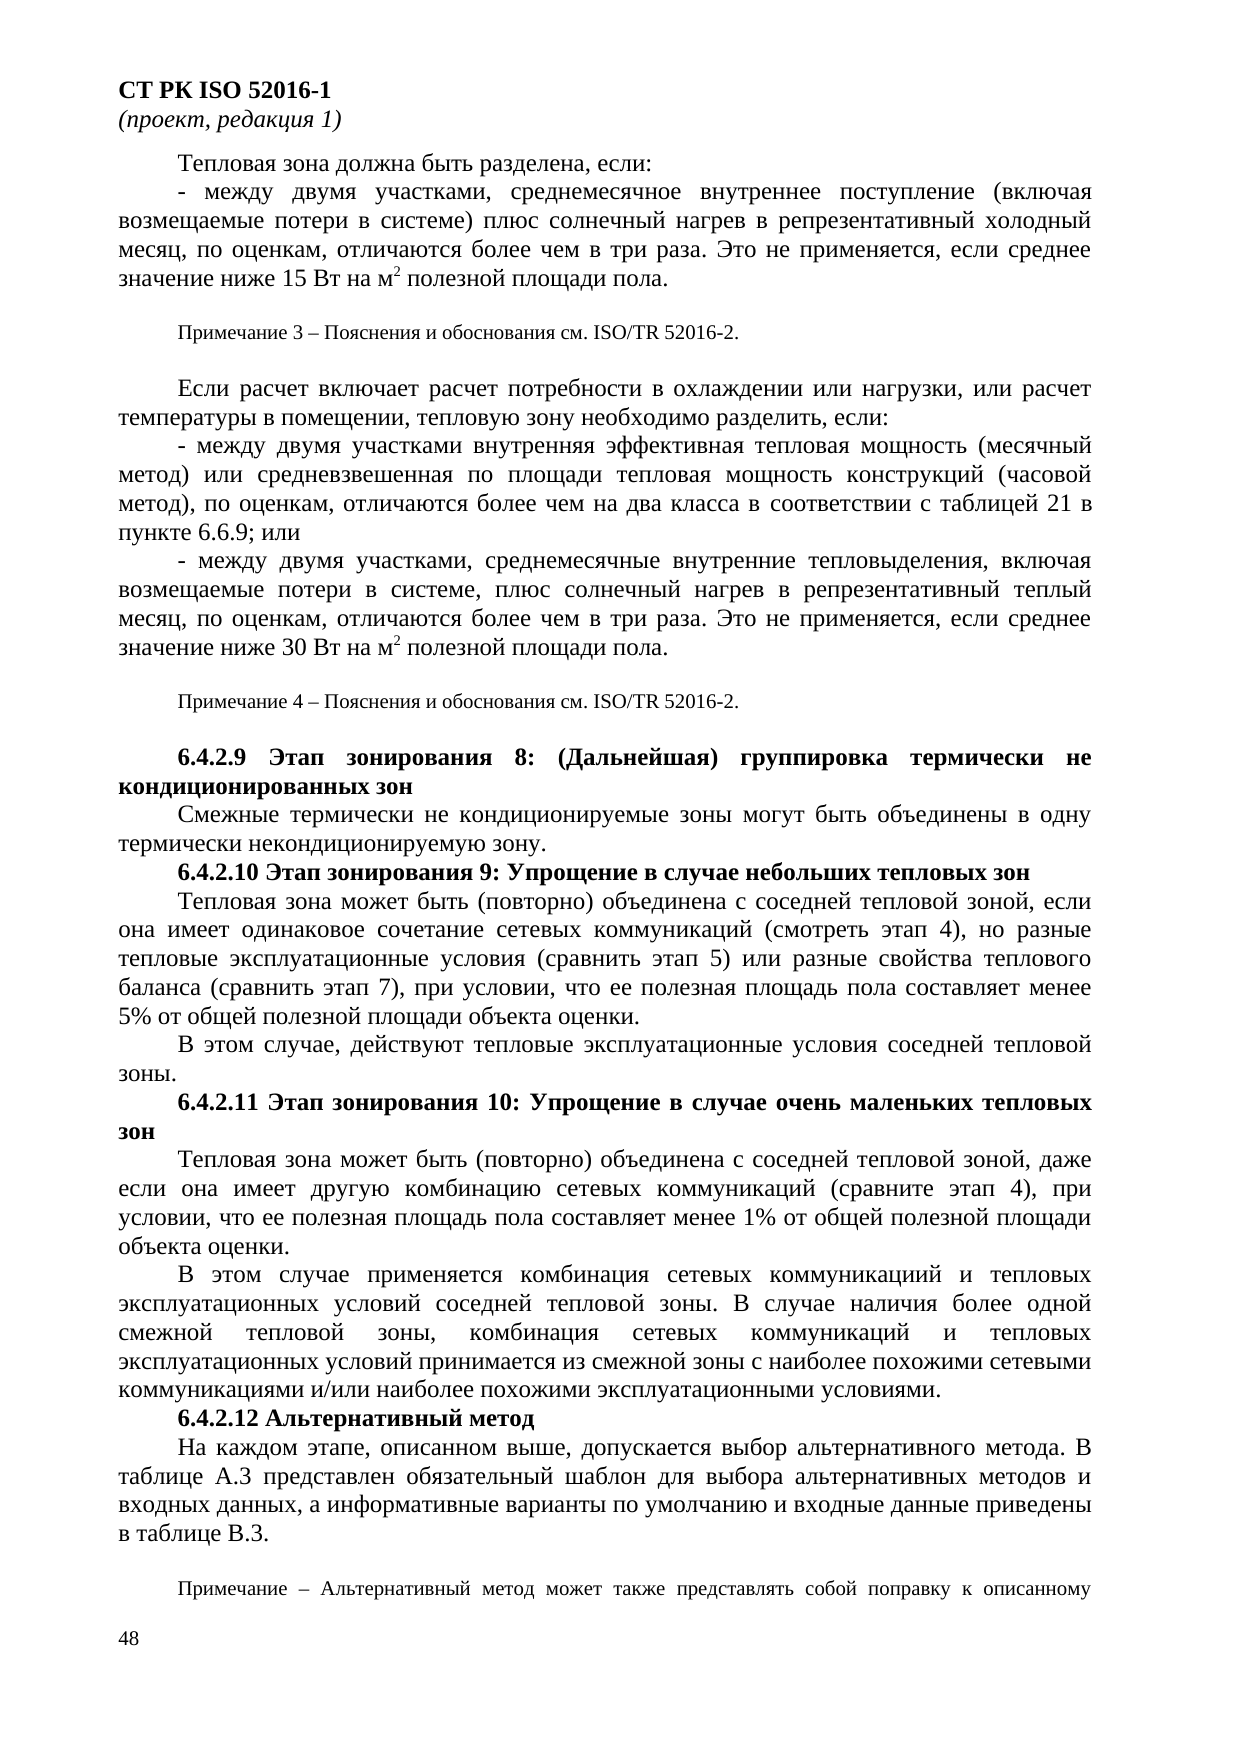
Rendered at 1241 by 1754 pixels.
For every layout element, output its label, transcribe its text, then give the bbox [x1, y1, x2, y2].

text Примечание 4 – Пояснения и обоснования см. ISO/TR 52016-2. [118, 689, 1092, 713]
text 6.4.2.12 Альтернативный метод [118, 1403, 1092, 1432]
text 6.4.2.9 Этап зонирования 8: (Дальнейшая) группировка термически не кондиционированных зон [118, 742, 1092, 799]
text Смежные термически не кондиционируемые зоны могут быть объединены в одну термически некондиционируемую зону. [118, 799, 1092, 857]
text 6.4.2.11 Этап зонирования 10: Упрощение в случае очень маленьких тепловых зон [118, 1087, 1092, 1144]
text Примечание – Альтернативный метод может также представлять собой поправку к описанному методу. [118, 1576, 1092, 1600]
text 6.4.2.10 Этап зонирования 9: Упрощение в случае небольших тепловых зон [118, 857, 1092, 886]
text - между двумя участками, среднемесячные внутренние тепловыделения, включая возмещаемые потери в системе, плюс солнечный нагрев в репрезентативный теплый месяц, по оценкам, отличаются более чем в три раза. Это не применяется, если среднее значение ниже 30 Вт на м2 полезной площади пола. [118, 546, 1092, 661]
text На каждом этапе, описанном выше, допускается выбор альтернативного метода. В таблице A.3 представлен обязательный шаблон для выбора альтернативных методов и входных данных, а информативные варианты по умолчанию и входные данные приведены в таблице B.3. [118, 1432, 1092, 1547]
text - между двумя участками внутренняя эффективная тепловая мощность (месячный метод) или средневзвешенная по площади тепловая мощность конструкций (часовой метод), по оценкам, отличаются более чем на два класса в соответствии с таблицей 21 в пункте 6.6.9; или [118, 431, 1092, 546]
text В этом случае, действуют тепловые эксплуатационные условия соседней тепловой зоны. [118, 1029, 1092, 1087]
text Тепловая зона может быть (повторно) объединена с соседней тепловой зоной, даже если она имеет другую комбинацию сетевых коммуникаций (сравните этап 4), при условии, что ее полезная площадь пола составляет менее 1% от общей полезной площади объекта оценки. [118, 1144, 1092, 1259]
text В этом случае применяется комбинация сетевых коммуникациий и тепловых эксплуатационных условий соседней тепловой зоны. В случае наличия более одной смежной тепловой зоны, комбинация сетевых коммуникаций и тепловых эксплуатационных условий принимается из смежной зоны с наиболее похожими сетевыми коммуникациями и/или наиболее похожими эксплуатационными условиями. [118, 1259, 1092, 1403]
text Тепловая зона может быть (повторно) объединена с соседней тепловой зоной, если она имеет одинаковое сочетание сетевых коммуникаций (смотреть этап 4), но разные тепловые эксплуатационные условия (сравнить этап 5) или разные свойства теплового баланса (сравнить этап 7), при условии, что ее полезная площадь пола составляет менее 5% от общей полезной площади объекта оценки. [118, 886, 1092, 1029]
text - между двумя участками, среднемесячное внутреннее поступление (включая возмещаемые потери в системе) плюс солнечный нагрев в репрезентативный холодный месяц, по оценкам, отличаются более чем в три раза. Это не применяется, если среднее значение ниже 15 Вт на м2 полезной площади пола. [118, 176, 1092, 291]
text Тепловая зона должна быть разделена, если: [118, 148, 1092, 176]
text Если расчет включает расчет потребности в охлаждении или нагрузки, или расчет температуры в помещении, тепловую зону необходимо разделить, если: [118, 373, 1092, 431]
text Примечание 3 – Пояснения и обоснования см. ISO/TR 52016-2. [118, 320, 1092, 344]
